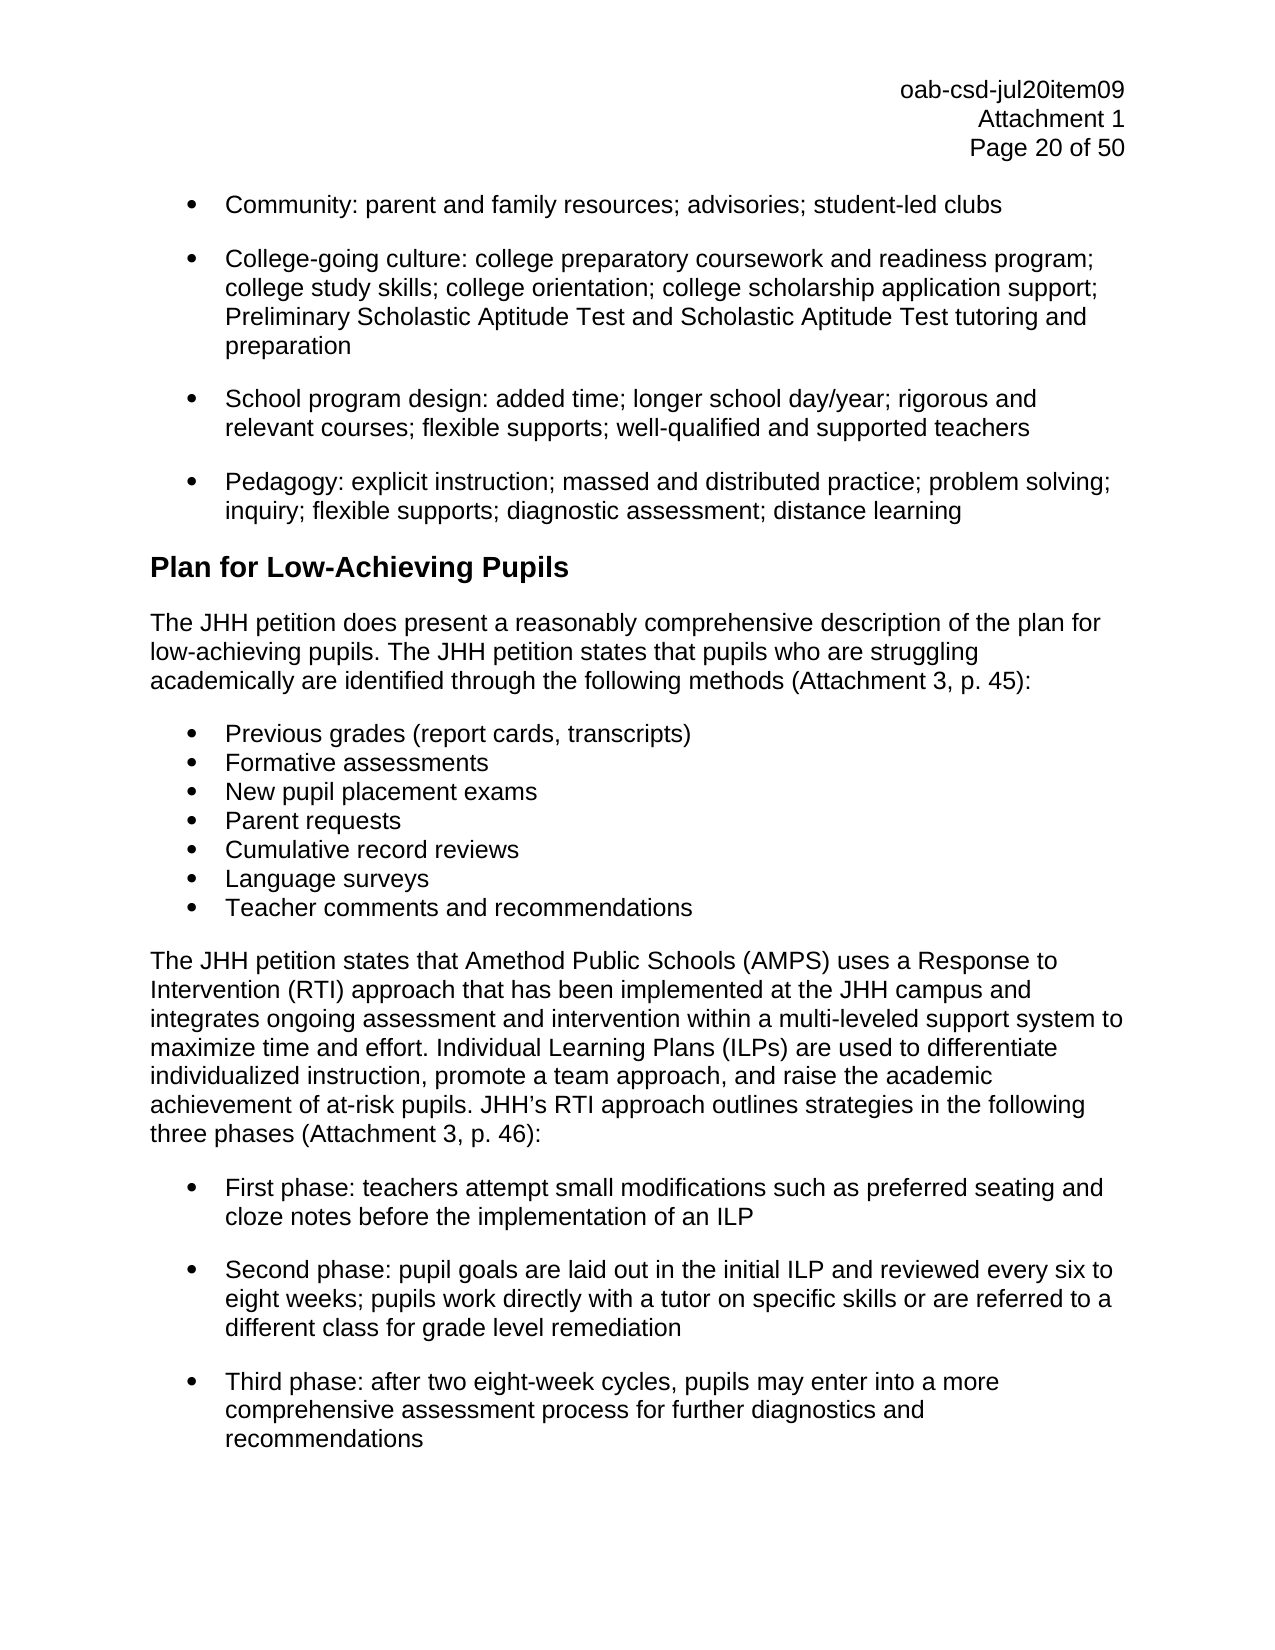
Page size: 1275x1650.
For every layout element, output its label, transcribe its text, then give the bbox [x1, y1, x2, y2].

list Community: parent and family resources; advisories; student-led clubs [187, 190, 1125, 219]
list Formative assessments [187, 748, 1125, 777]
text The JHH petition states that Amethod Public Schools (AMPS) uses a Response to Intervention (RTI) approach that has been implemented at the JHH campus and integrates ongoing assessment and intervention within a multi-leveled support system to maximize time and effort. Individual Learning Plans (ILPs) are used to differentiate individualized instruction, promote a team approach, and raise the academic achievement of at-risk pupils. JHH’s RTI approach outlines strategies in the following three phases (Attachment 3, p. 46): [150, 946, 1125, 1148]
list First phase: teachers attempt small modifications such as preferred seating and cloze notes before the implementation of an ILP [187, 1173, 1125, 1230]
list Previous grades (report cards, transcripts) [187, 719, 1125, 748]
list Third phase: after two eight-week cycles, pupils may enter into a more comprehensive assessment process for further diagnostics and recommendations [187, 1367, 1125, 1453]
list School program design: added time; longer school day/year; rigorous and relevant courses; flexible supports; well-qualified and supported teachers [187, 384, 1125, 442]
list Language surveys [187, 864, 1125, 892]
list College-going culture: college preparatory coursework and readiness program; college study skills; college orientation; college scholarship application support; Preliminary Scholastic Aptitude Test and Scholastic Aptitude Test tutoring and preparation [187, 244, 1125, 359]
subtitle Plan for Low-Achieving Pupils [150, 549, 1125, 583]
list Parent requests [187, 806, 1125, 835]
list Cumulative record reviews [187, 835, 1125, 864]
list Pedagogy: explicit instruction; massed and distributed practice; problem solving; inquiry; flexible supports; diagnostic assessment; distance learning [187, 467, 1125, 524]
list Second phase: pupil goals are laid out in the initial ILP and reviewed every six to eight weeks; pupils work directly with a tutor on specific skills or are referred to a different class for grade level remediation [187, 1255, 1125, 1342]
list New pupil placement exams [187, 777, 1125, 806]
text The JHH petition does present a reasonably comprehensive description of the plan for low-achieving pupils. The JHH petition states that pupils who are struggling academically are identified through the following methods (Attachment 3, p. 45): [150, 608, 1125, 694]
list Teacher comments and recommendations [187, 892, 1125, 921]
